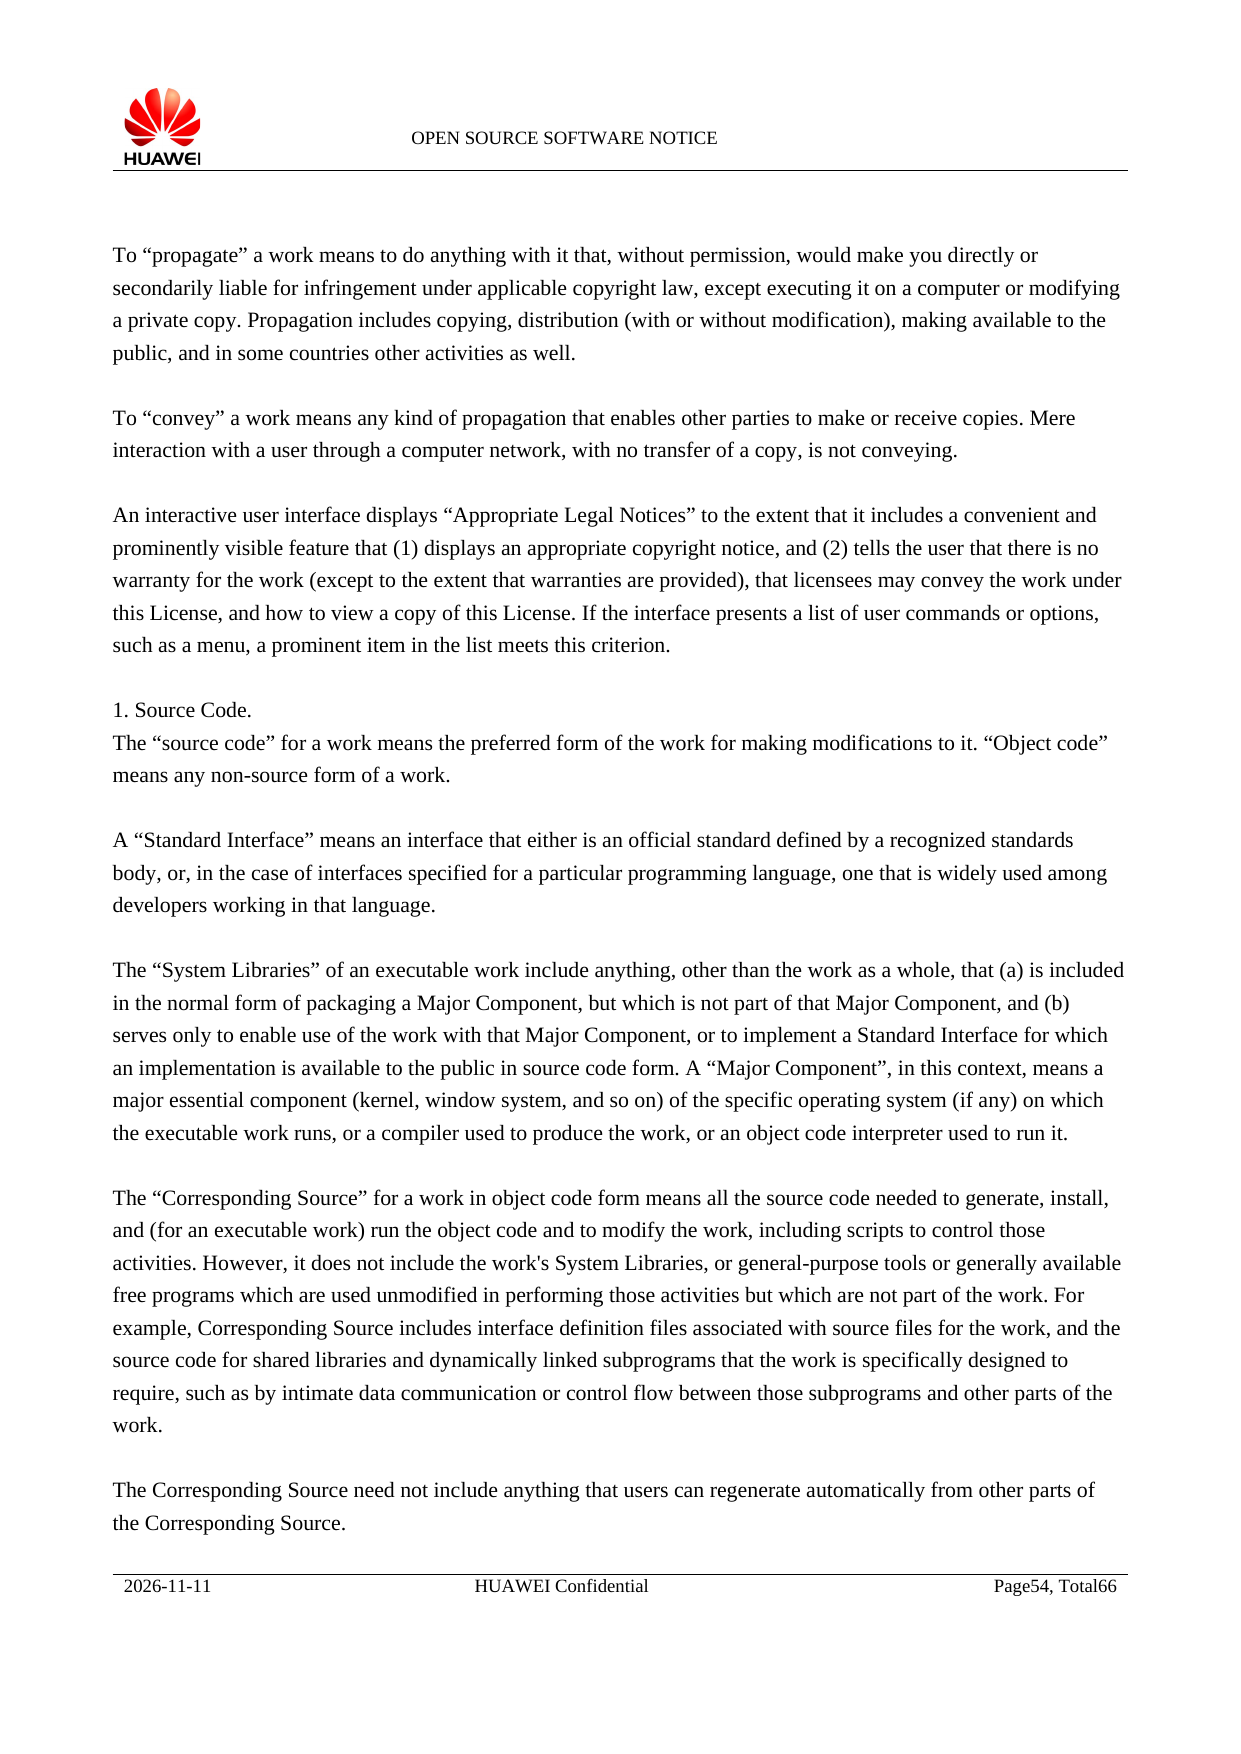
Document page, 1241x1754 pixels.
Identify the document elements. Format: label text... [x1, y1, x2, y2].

picture [124, 88, 201, 165]
